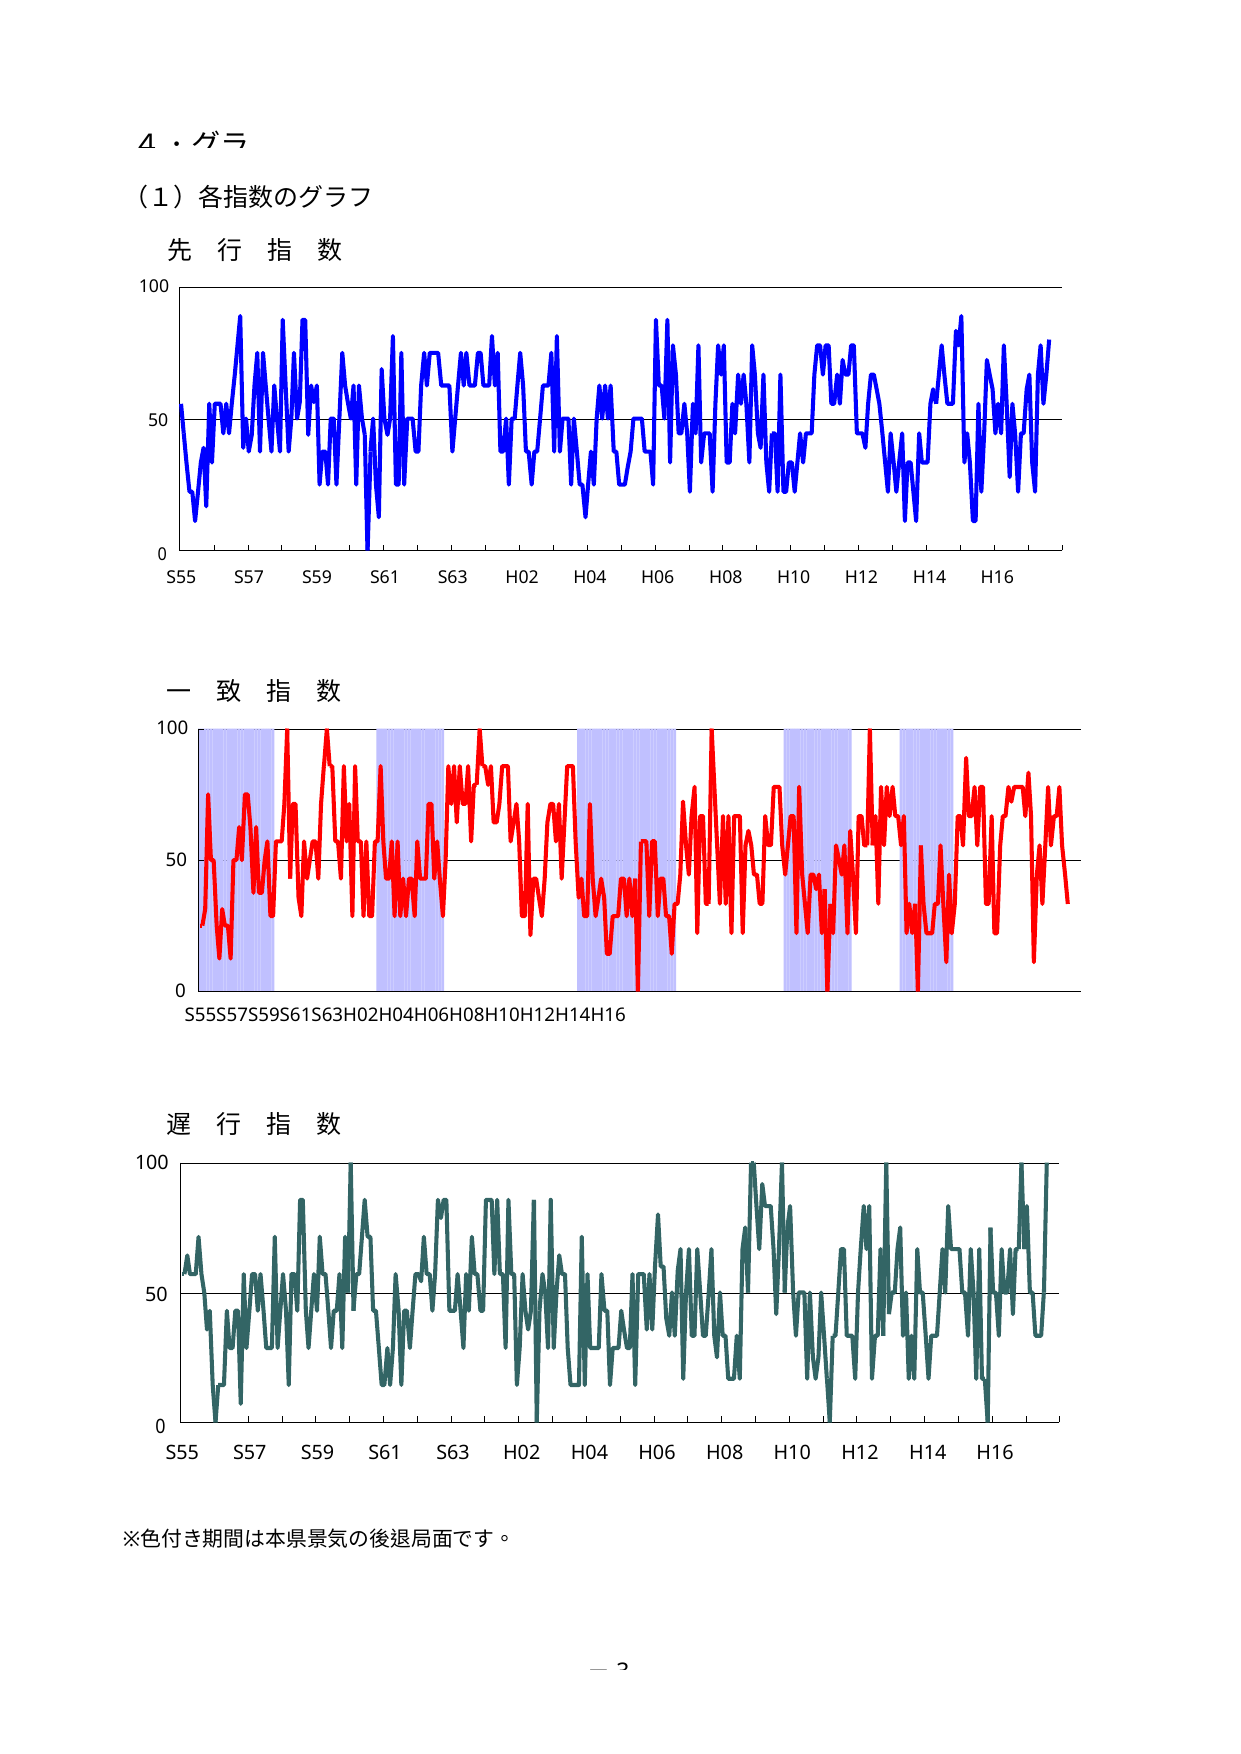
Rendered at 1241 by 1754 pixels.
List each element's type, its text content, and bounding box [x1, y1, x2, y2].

text 0 [157, 542, 1142, 565]
text ※色付き期間は本県景気の後退局面です。 [123, 1524, 1142, 1553]
text 50 [148, 408, 1142, 432]
text S55 S57 S59 S61 S63 H02 H04 H06 H08 H10 H12 H14 H16 [166, 565, 1142, 589]
text 100 [139, 274, 1142, 298]
text 0 [155, 1412, 1142, 1438]
subtitle 致 指 数 [167, 673, 1142, 707]
subtitle （１）各指数のグラフ [106, 180, 391, 214]
text 遅 行 指 数 [167, 1107, 1142, 1141]
text 100 [135, 1148, 1142, 1175]
text 先 行 指 数 [106, 233, 403, 267]
text 50 [145, 1280, 1142, 1307]
text S55 S57 S59 S61 S63 H02 H04 H06 H08 H10 H12 H14 H16 [165, 1438, 1142, 1465]
